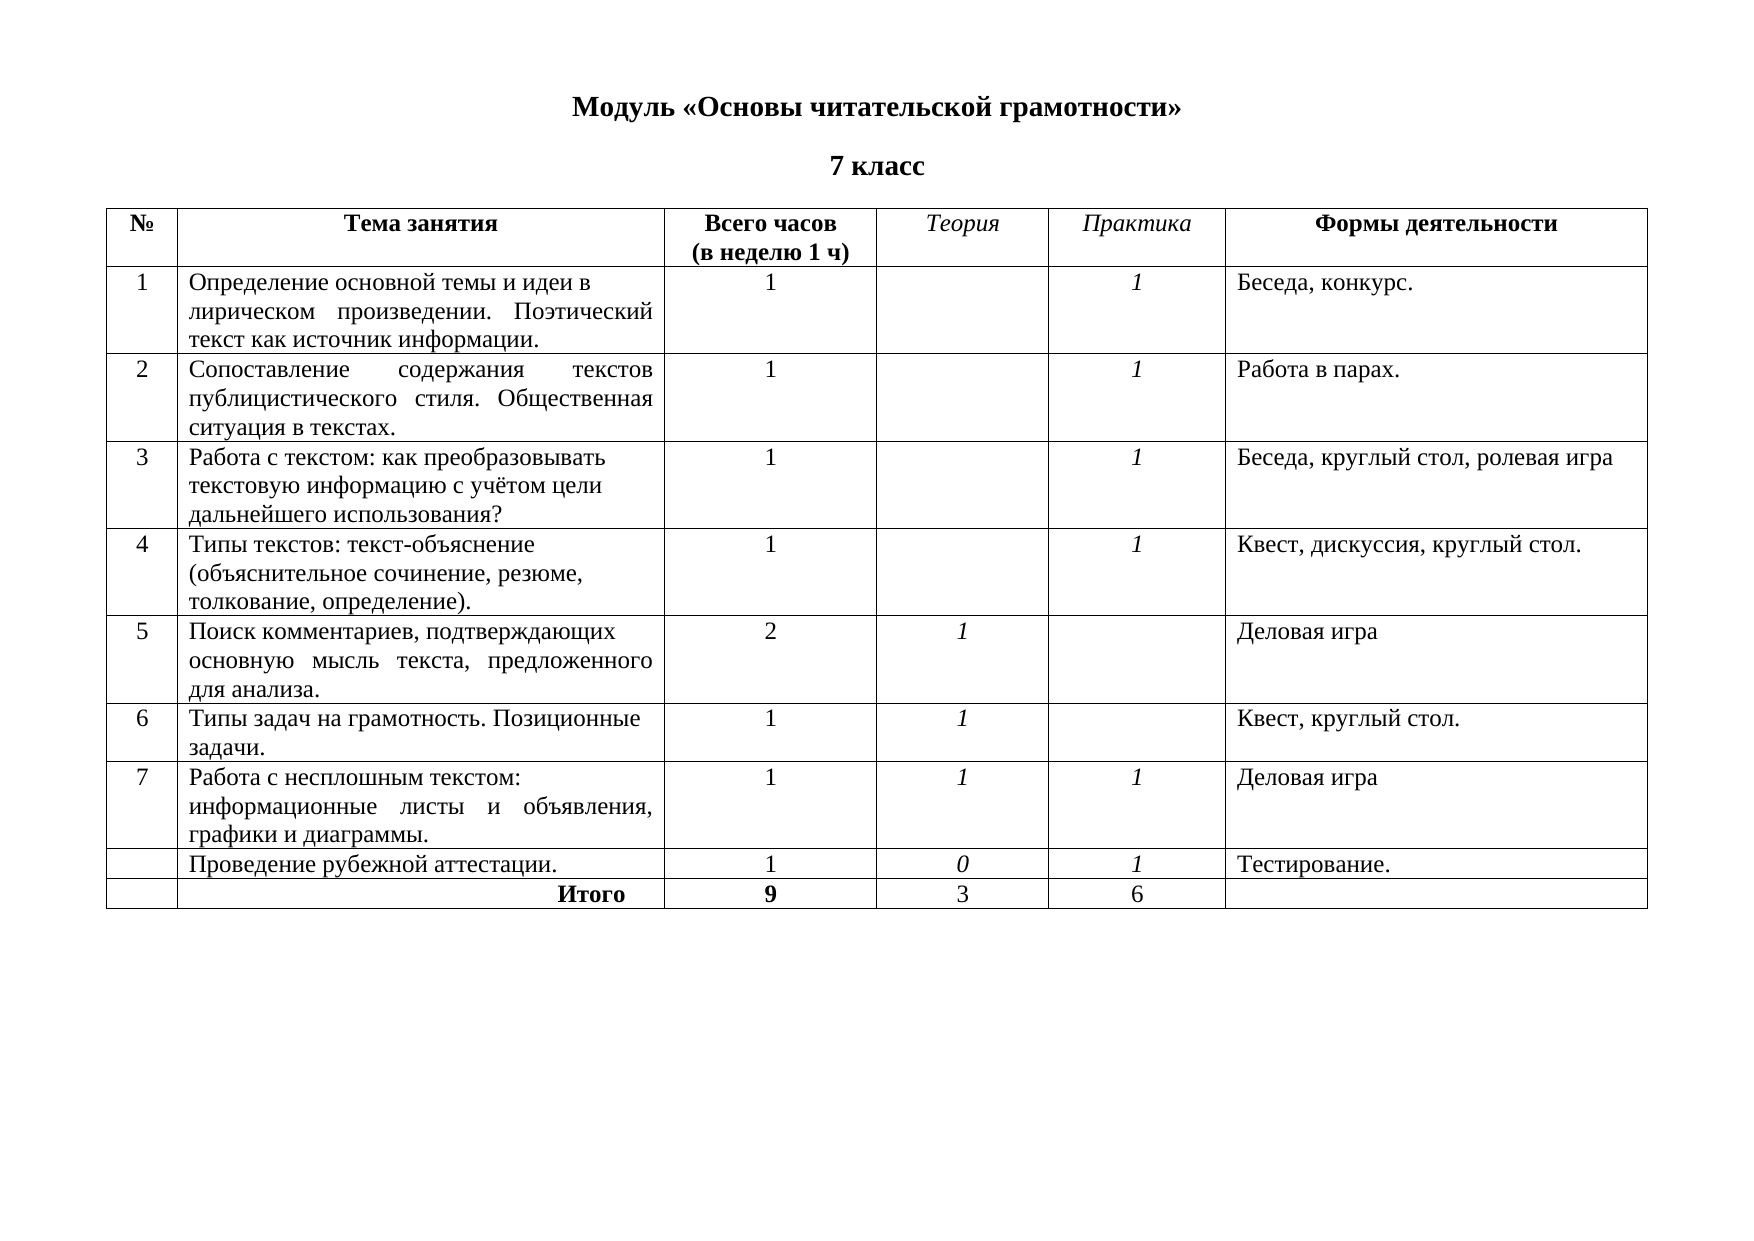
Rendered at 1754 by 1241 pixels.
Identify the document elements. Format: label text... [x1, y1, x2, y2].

text Модуль «Основы читательской грамотности» [118, 89, 1636, 122]
table_cell 1 [1049, 762, 1225, 848]
table_header Тема занятия [178, 209, 664, 266]
table_cell Проведение рубежной аттестации. [178, 849, 664, 878]
table_cell [1226, 879, 1647, 908]
table_header № [107, 209, 177, 266]
table_cell Беседа, конкурс. [1226, 267, 1647, 353]
table_cell 6 [1049, 879, 1225, 908]
table_cell [877, 267, 1048, 353]
table_cell 1 [877, 616, 1048, 702]
table_cell Работа с текстом: как преобразовывать текстовую информацию с учётом цели дальнейшего использования? [178, 442, 664, 528]
table_cell Типы текстов: текст-объяснение (объяснительное сочинение, резюме, толкование, определение). [178, 529, 664, 615]
table_cell 1 [877, 762, 1048, 848]
table_cell 1 [665, 354, 876, 441]
table_cell 7 [107, 762, 177, 848]
table_cell 1 [665, 704, 876, 761]
table_cell 1 [107, 267, 177, 353]
table_cell Работа с несплошным текстом: информационные листы и объявления, графики и диаграммы. [178, 762, 664, 848]
table_cell 4 [107, 529, 177, 615]
table_cell [107, 849, 177, 878]
table_cell 1 [877, 704, 1048, 761]
table_cell Квест, дискуссия, круглый стол. [1226, 529, 1647, 615]
table_cell Работа в парах. [1226, 354, 1647, 441]
table_cell 9 [665, 879, 876, 908]
table_cell 3 [107, 442, 177, 528]
table_header Всего часов (в неделю 1 ч) [665, 209, 876, 266]
text 7 класс [118, 148, 1636, 182]
table_cell Определение основной темы и идеи в лирическом произведении. Поэтический текст как источник информации. [178, 267, 664, 353]
table_cell 2 [665, 616, 876, 702]
table_cell Сопоставление содержания текстов публицистического стиля. Общественная ситуация в текстах. [178, 354, 664, 441]
table_cell 1 [665, 267, 876, 353]
table_cell 3 [877, 879, 1048, 908]
table_cell 1 [1049, 849, 1225, 878]
table_cell 0 [877, 849, 1048, 878]
table_cell [107, 879, 177, 908]
table_cell Деловая игра [1226, 616, 1647, 702]
table_cell Тестирование. [1226, 849, 1647, 878]
table_cell 1 [1049, 529, 1225, 615]
table_header Практика [1049, 209, 1225, 266]
table_cell Поиск комментариев, подтверждающих основную мысль текста, предложенного для анализа. [178, 616, 664, 702]
table_cell 1 [665, 849, 876, 878]
table_cell 1 [1049, 354, 1225, 441]
table_cell [877, 529, 1048, 615]
table_cell 1 [665, 529, 876, 615]
table_header Теория [877, 209, 1048, 266]
table_cell [1049, 704, 1225, 761]
table_cell 1 [1049, 442, 1225, 528]
table_cell Беседа, круглый стол, ролевая игра [1226, 442, 1647, 528]
table_cell 1 [665, 442, 876, 528]
table_cell [877, 354, 1048, 441]
table_cell 1 [665, 762, 876, 848]
table_header Формы деятельности [1226, 209, 1647, 266]
table_cell 6 [107, 704, 177, 761]
table_cell Деловая игра [1226, 762, 1647, 848]
table_cell Типы задач на грамотность. Позиционные задачи. [178, 704, 664, 761]
table_cell Итого [178, 879, 664, 908]
table_cell Квест, круглый стол. [1226, 704, 1647, 761]
table_cell [1049, 616, 1225, 702]
table_cell [877, 442, 1048, 528]
table_cell 1 [1049, 267, 1225, 353]
table_cell 2 [107, 354, 177, 441]
table_cell 5 [107, 616, 177, 702]
